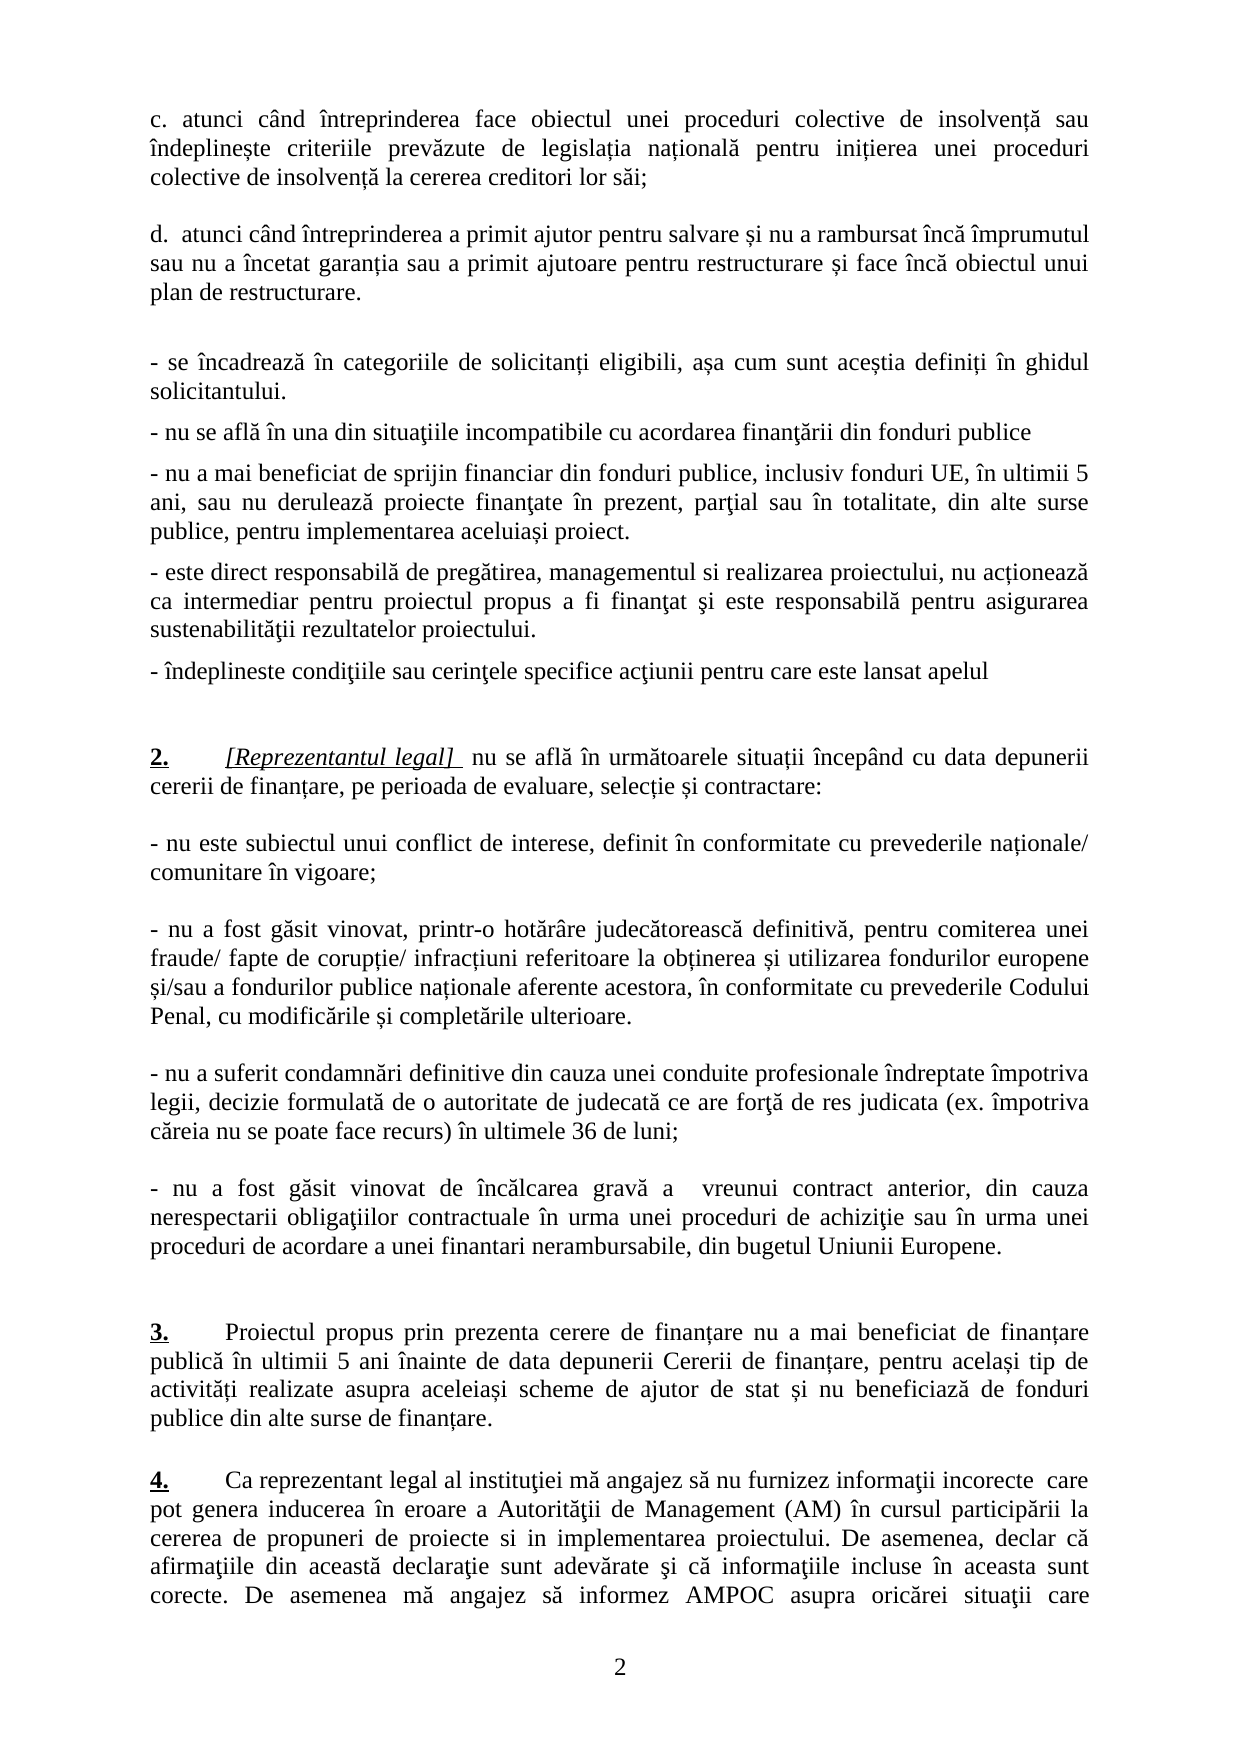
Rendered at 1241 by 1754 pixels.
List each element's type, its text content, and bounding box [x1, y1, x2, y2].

text 3. Proiectul propus prin prezenta cerere de finanțare nu a mai beneficiat de finanțare publică în ultimii 5 ani înainte de data depunerii Cererii de finanțare, pentru același tip de activități realizate asupra aceleiași scheme de ajutor de stat și nu beneficiază de fonduri publice din alte surse de finanțare. [150, 1317, 1090, 1432]
text - nu este subiectul unui conflict de interese, definit în conformitate cu prevederile naționale/ comunitare în vigoare; [150, 828, 1090, 886]
text - nu a fost găsit vinovat, printr-o hotărâre judecătorească definitivă, pentru comiterea unei fraude/ fapte de corupție/ infracțiuni referitoare la obținerea și utilizarea fondurilor europene și/sau a fondurilor publice naționale aferente acestora, în conformitate cu prevederile Codului Penal, cu modificările și completările ulterioare. [150, 914, 1090, 1029]
text - nu se află în una din situaţiile incompatibile cu acordarea finanţării din fonduri publice [150, 417, 1090, 446]
text c. atunci când întreprinderea face obiectul unei proceduri colective de insolvență sau îndeplinește criteriile prevăzute de legislația națională pentru inițierea unei proceduri colective de insolvență la cererea creditori lor săi; [150, 104, 1090, 191]
text - nu a mai beneficiat de sprijin financiar din fonduri publice, inclusiv fonduri UE, în ultimii 5 ani, sau nu derulează proiecte finanţate în prezent, parţial sau în totalitate, din alte surse publice, pentru implementarea aceluiași proiect. [150, 458, 1090, 544]
text - nu a suferit condamnări definitive din cauza unei conduite profesionale îndreptate împotriva legii, decizie formulată de o autoritate de judecată ce are forţă de res judicata (ex. împotriva căreia nu se poate face recurs) în ultimele 36 de luni; [150, 1058, 1090, 1144]
text - îndeplineste condiţiile sau cerinţele specifice acţiunii pentru care este lansat apelul [150, 656, 1090, 684]
text - se încadrează în categoriile de solicitanți eligibili, așa cum sunt aceștia definiți în ghidul solicitantului. [150, 347, 1090, 404]
text - nu a fost găsit vinovat de încălcarea gravă a vreunui contract anterior, din cauza nerespectarii obligaţiilor contractuale în urma unei proceduri de achiziţie sau în urma unei proceduri de acordare a unei finantari nerambursabile, din bugetul Uniunii Europene. [150, 1173, 1090, 1259]
text d. atunci când întreprinderea a primit ajutor pentru salvare și nu a rambursat încă împrumutul sau nu a încetat garanția sau a primit ajutoare pentru restructurare și face încă obiectul unui plan de restructurare. [150, 219, 1090, 306]
text 2. [Reprezentantul legal] nu se află în următoarele situații începând cu data depunerii cererii de finanțare, pe perioada de evaluare, selecție și contractare: [150, 742, 1090, 799]
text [150, 1465, 1090, 1609]
text - este direct responsabilă de pregătirea, managementul si realizarea proiectului, nu acționează ca intermediar pentru proiectul propus a fi finanţat şi este responsabilă pentru asigurarea sustenabilităţii rezultatelor proiectului. [150, 557, 1090, 643]
